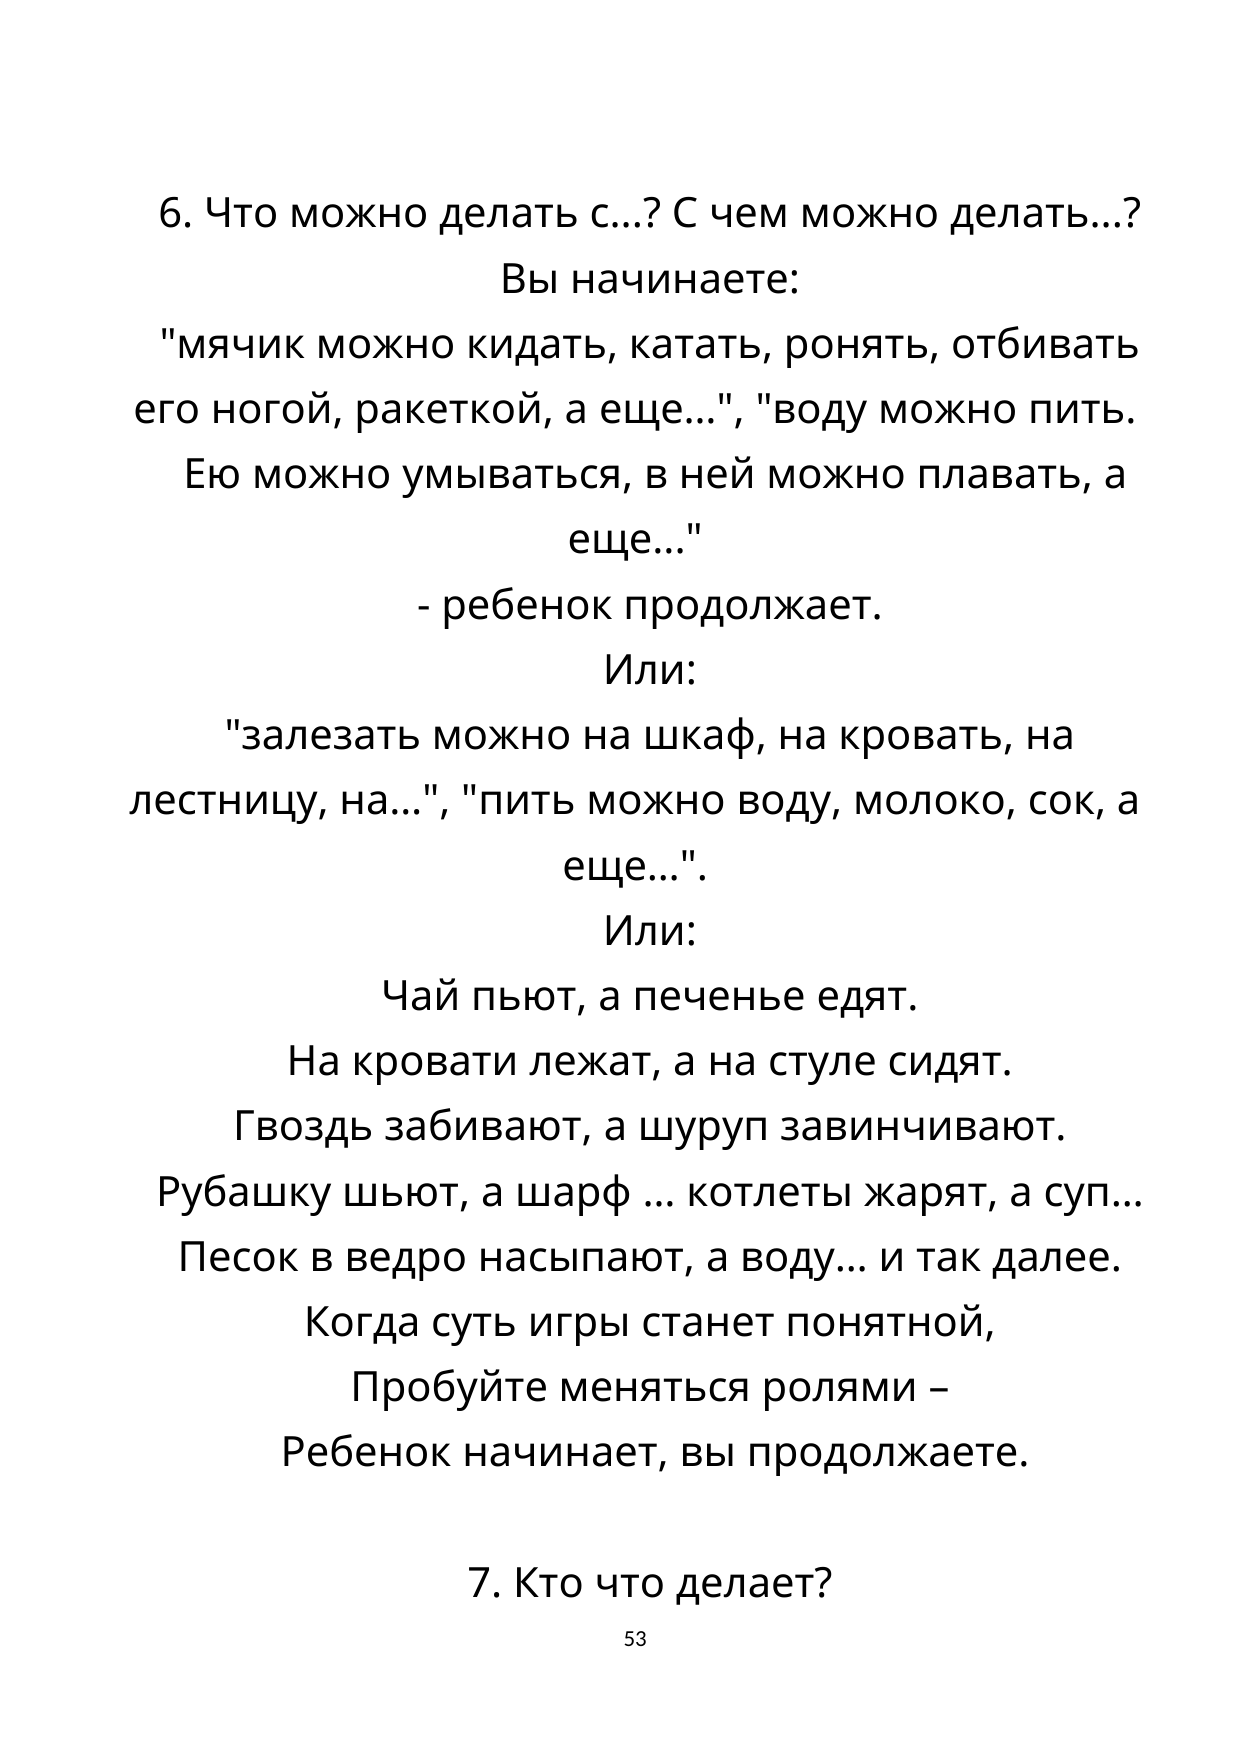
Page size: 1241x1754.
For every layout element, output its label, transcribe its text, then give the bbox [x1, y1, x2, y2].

text Ребенок начинает, вы продолжаете. [118, 1422, 1152, 1479]
text "залезать можно на шкаф, на кровать, на лестницу, на…", "пить можно воду, молоко, сок, а еще…". [118, 705, 1152, 892]
text Или: [118, 901, 1152, 957]
text Песок в ведро насыпают, а воду… и так далее. [118, 1227, 1152, 1283]
text 7. Кто что делает? [118, 1553, 1152, 1609]
text Рубашку шьют, а шарф … котлеты жарят, а суп… [118, 1161, 1152, 1218]
text Ею можно умываться, в ней можно плавать, а еще..." [118, 444, 1152, 566]
text Гвоздь забивают, а шуруп завинчивают. [118, 1096, 1152, 1153]
text Пробуйте меняться ролями – [118, 1357, 1152, 1414]
text - ребенок продолжает. [118, 574, 1152, 631]
text Чай пьют, а печенье едят. [118, 966, 1152, 1023]
text Или: [118, 640, 1152, 697]
text На кровати лежат, а на стуле сидят. [118, 1031, 1152, 1088]
text Вы начинаете: [118, 248, 1152, 305]
text Когда суть игры станет понятной, [118, 1292, 1152, 1349]
text "мячик можно кидать, катать, ронять, отбивать его ногой, ракеткой, а еще…", "воду можно пить. [118, 314, 1152, 436]
text 6. Что можно делать с...? С чем можно делать...? [118, 183, 1152, 240]
